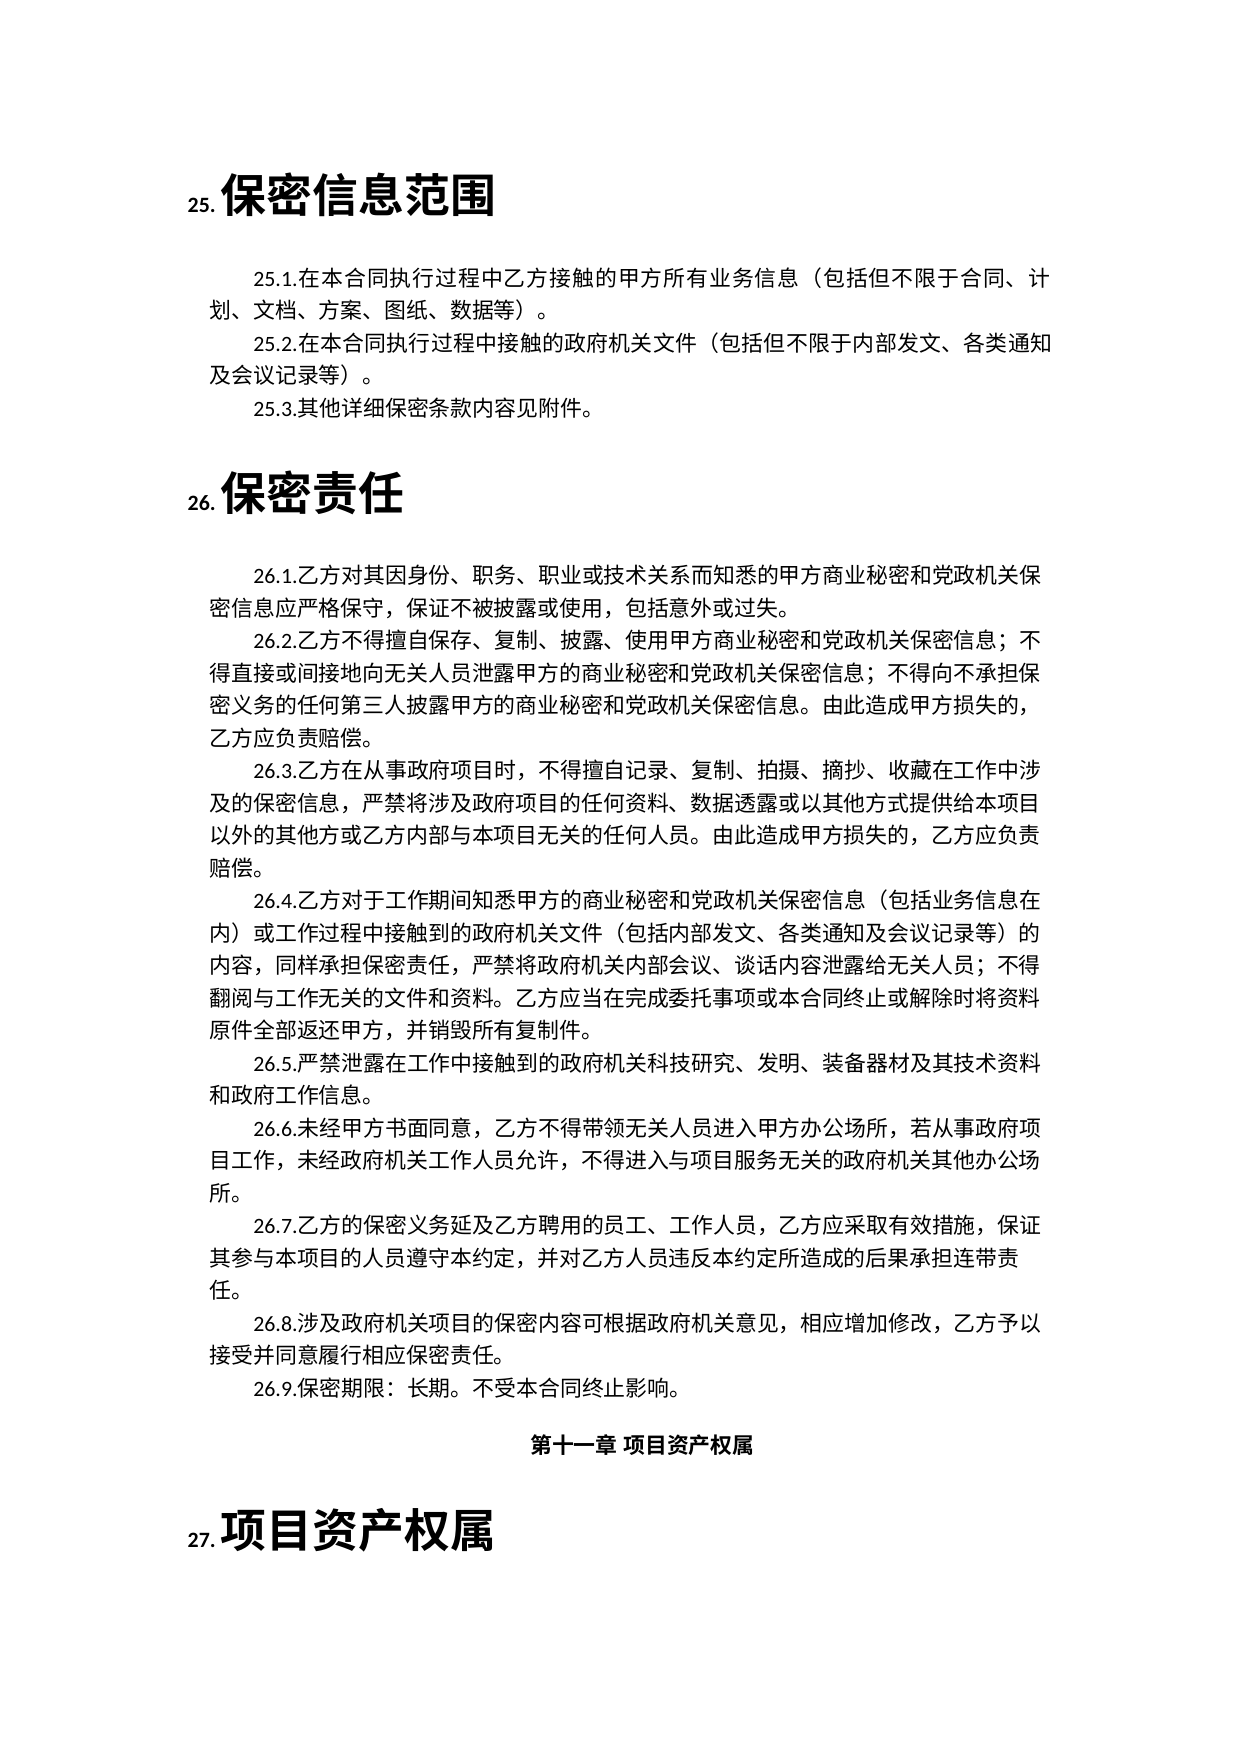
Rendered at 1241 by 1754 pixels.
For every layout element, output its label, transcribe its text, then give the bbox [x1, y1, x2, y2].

text 26.1.乙方对其因身份、职务、职业或技术关系而知悉的甲方商业秘密和党政机关保密信息应严格保守，保证不被披露或使用，包括意外或过失。 [209, 559, 1049, 624]
text 25.1.在本合同执行过程中乙方接触的甲方所有业务信息（包括但不限于合同、计划、文档、方案、图纸、数据等）。 [209, 261, 1053, 326]
text 26.7.乙方的保密义务延及乙方聘用的员工、工作人员，乙方应采取有效措施，保证其参与本项目的人员遵守本约定，并对乙方人员违反本约定所造成的后果承担连带责任。 [209, 1209, 1049, 1307]
text 25. 保密信息范围 [187, 162, 1053, 227]
text 25.2.在本合同执行过程中接触的政府机关文件（包括但不限于内部发文、各类通知及会议记录等）。 [209, 326, 1053, 391]
text 27. 项目资产权属 [187, 1498, 1053, 1563]
text 26.6.未经甲方书面同意，乙方不得带领无关人员进入甲方办公场所，若从事政府项目工作，未经政府机关工作人员允许，不得进入与项目服务无关的政府机关其他办公场所。 [209, 1112, 1049, 1209]
text 26.8.涉及政府机关项目的保密内容可根据政府机关意见，相应增加修改，乙方予以接受并同意履行相应保密责任。 [209, 1307, 1049, 1372]
text 26.3.乙方在从事政府项目时，不得擅自记录、复制、拍摄、摘抄、收藏在工作中涉及的保密信息，严禁将涉及政府项目的任何资料、数据透露或以其他方式提供给本项目以外的其他方或乙方内部与本项目无关的任何人员。由此造成甲方损失的，乙方应负责赔偿。 [209, 754, 1049, 884]
text 第十一章 项目资产权属 [187, 1429, 1053, 1462]
text 26.9.保密期限：长期。不受本合同终止影响。 [209, 1372, 1049, 1404]
text 26. 保密责任 [187, 460, 1053, 525]
text 26.5.严禁泄露在工作中接触到的政府机关科技研究、发明、装备器材及其技术资料和政府工作信息。 [209, 1047, 1049, 1112]
text 26.4.乙方对于工作期间知悉甲方的商业秘密和党政机关保密信息（包括业务信息在内）或工作过程中接触到的政府机关文件（包括内部发文、各类通知及会议记录等）的内容，同样承担保密责任，严禁将政府机关内部会议、谈话内容泄露给无关人员；不得翻阅与工作无关的文件和资料。乙方应当在完成委托事项或本合同终止或解除时将资料原件全部返还甲方，并销毁所有复制件。 [209, 884, 1049, 1047]
text 26.2.乙方不得擅自保存、复制、披露、使用甲方商业秘密和党政机关保密信息；不得直接或间接地向无关人员泄露甲方的商业秘密和党政机关保密信息；不得向不承担保密义务的任何第三人披露甲方的商业秘密和党政机关保密信息。由此造成甲方损失的，乙方应负责赔偿。 [209, 624, 1049, 754]
text 25.3.其他详细保密条款内容见附件。 [209, 391, 1053, 424]
